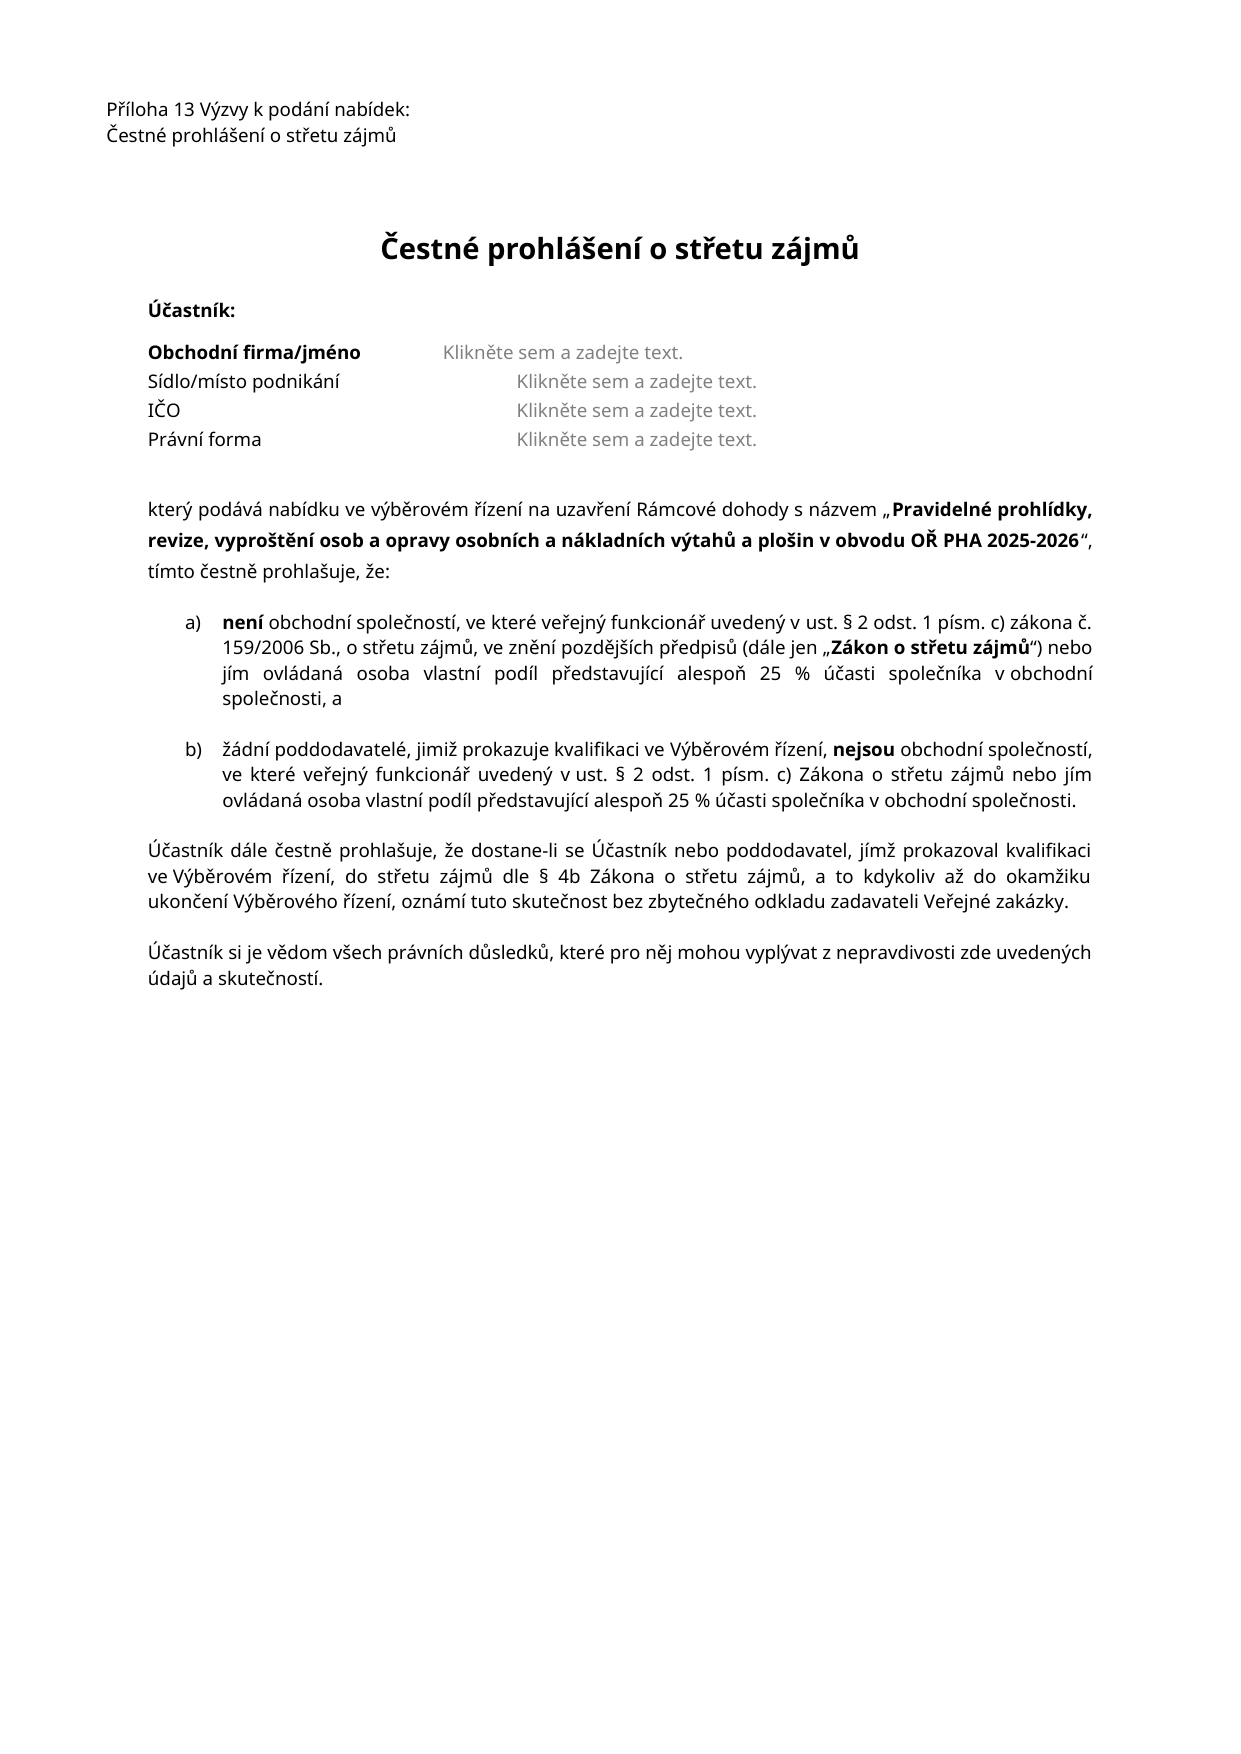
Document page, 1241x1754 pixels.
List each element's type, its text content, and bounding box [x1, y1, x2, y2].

text IČO [148, 394, 1093, 423]
text Účastník si je vědom všech právních důsledků, které pro něj mohou vyplývat z nepravdivosti zde uvedených údajů a skutečností. [148, 939, 1093, 990]
list žádní poddodavatelé, jimiž prokazuje kvalifikaci ve Výběrovém řízení, nejsou obchodní společností, ve které veřejný funkcionář uvedený v ust. § 2 odst. 1 písm. c) Zákona o střetu zájmů nebo jím ovládaná osoba vlastní podíl představující alespoň 25 % účasti společníka v obchodní společnosti. [185, 736, 1093, 813]
list není obchodní společností, ve které veřejný funkcionář uvedený v ust. § 2 odst. 1 písm. c) zákona č. 159/2006 Sb., o střetu zájmů, ve znění pozdějších předpisů (dále jen „Zákon o střetu zájmů“) nebo jím ovládaná osoba vlastní podíl představující alespoň 25 % účasti společníka v obchodní společnosti, a [185, 609, 1093, 711]
text Právní forma [148, 423, 1093, 452]
text Obchodní firma/jméno [148, 336, 1093, 365]
title Čestné prohlášení o střetu zájmů [148, 228, 1093, 268]
text Účastník: [148, 293, 1093, 324]
text Sídlo/místo podnikání [148, 365, 1093, 394]
text který podává nabídku ve výběrovém řízení na uzavření Rámcové dohody s názvem „Pravidelné prohlídky, revize, vyproštění osob a opravy osobních a nákladních výtahů a plošin v obvodu OŘ PHA 2025-2026“, tímto čestně prohlašuje, že: [148, 490, 1093, 584]
text Účastník dále čestně prohlašuje, že dostane-li se Účastník nebo poddodavatel, jímž prokazoval kvalifikaci ve Výběrovém řízení, do střetu zájmů dle § 4b Zákona o střetu zájmů, a to kdykoliv až do okamžiku ukončení Výběrového řízení, oznámí tuto skutečnost bez zbytečného odkladu zadavateli Veřejné zakázky. [148, 838, 1093, 914]
